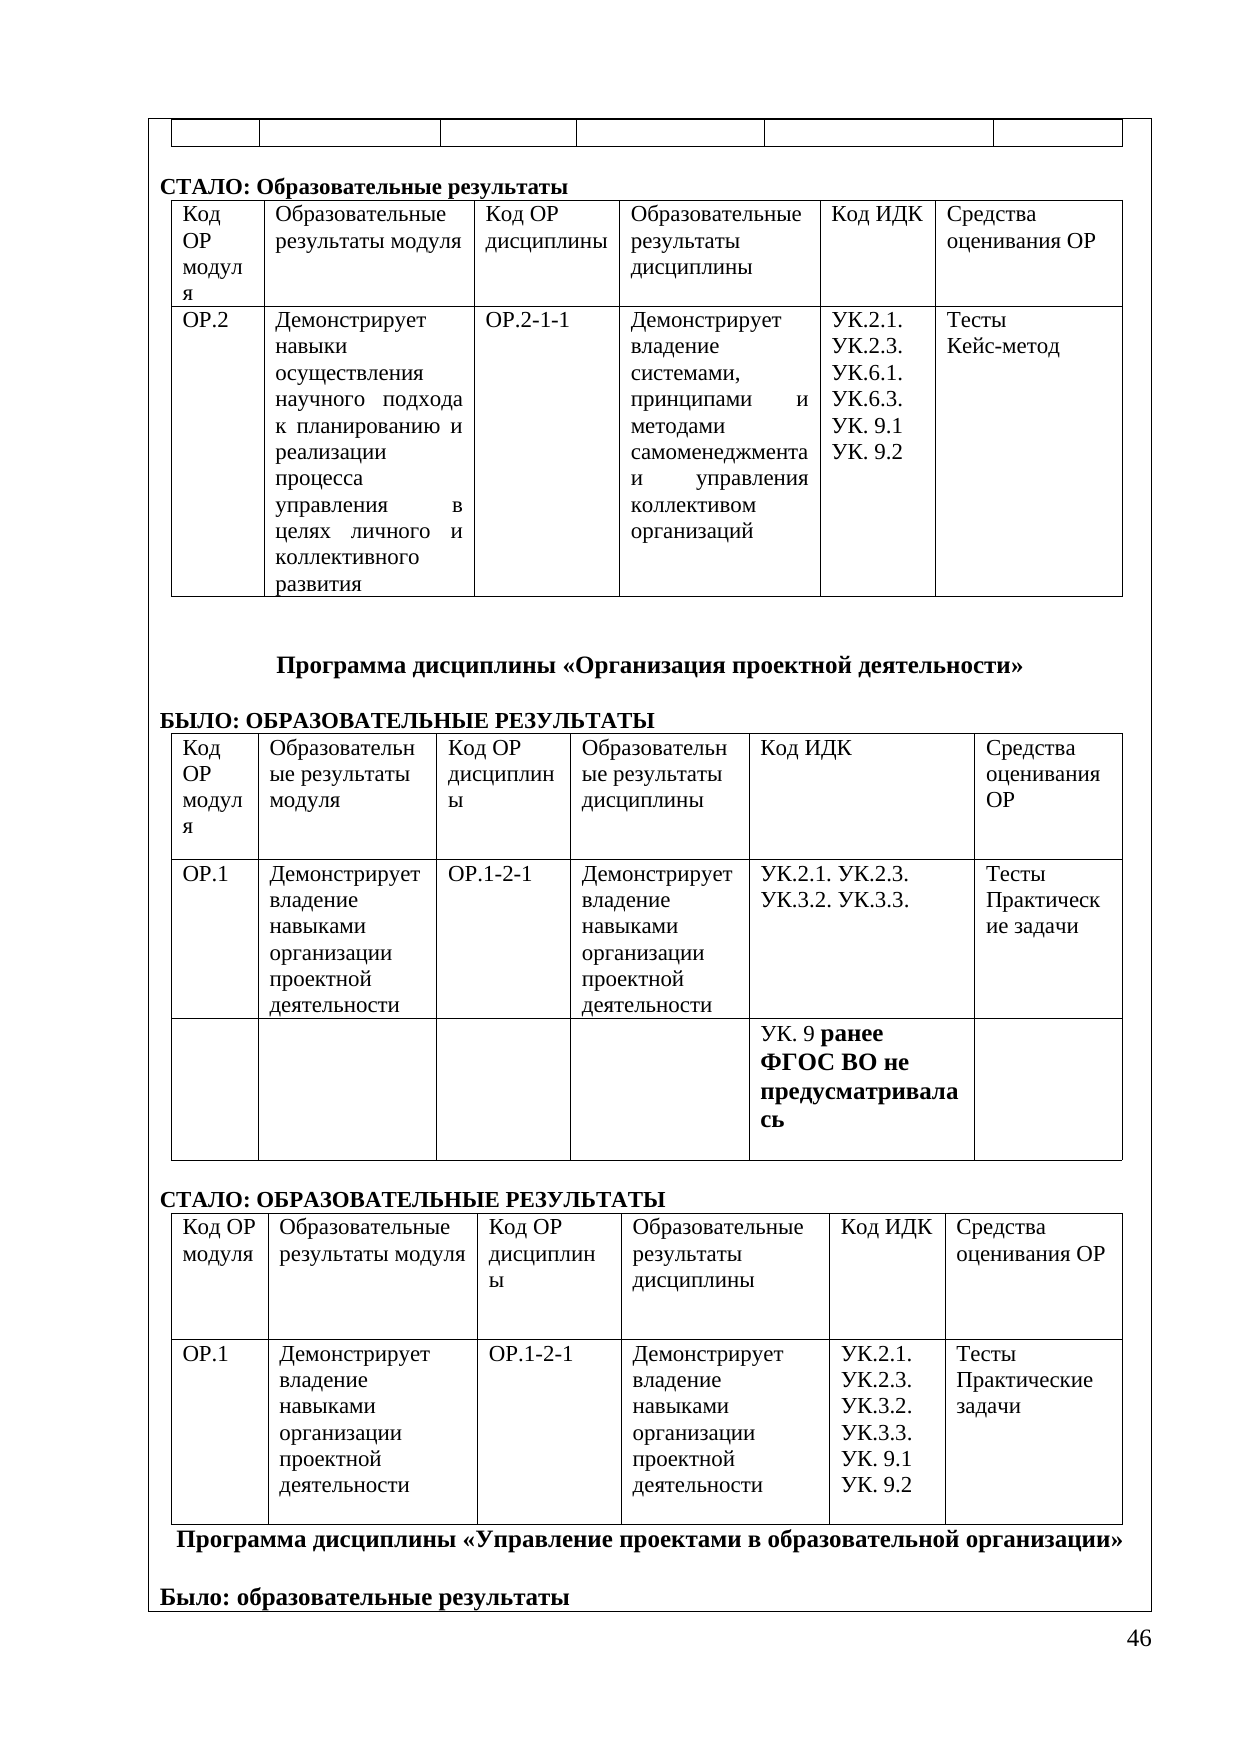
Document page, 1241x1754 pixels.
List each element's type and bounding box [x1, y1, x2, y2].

table_cell [149, 119, 1151, 1611]
